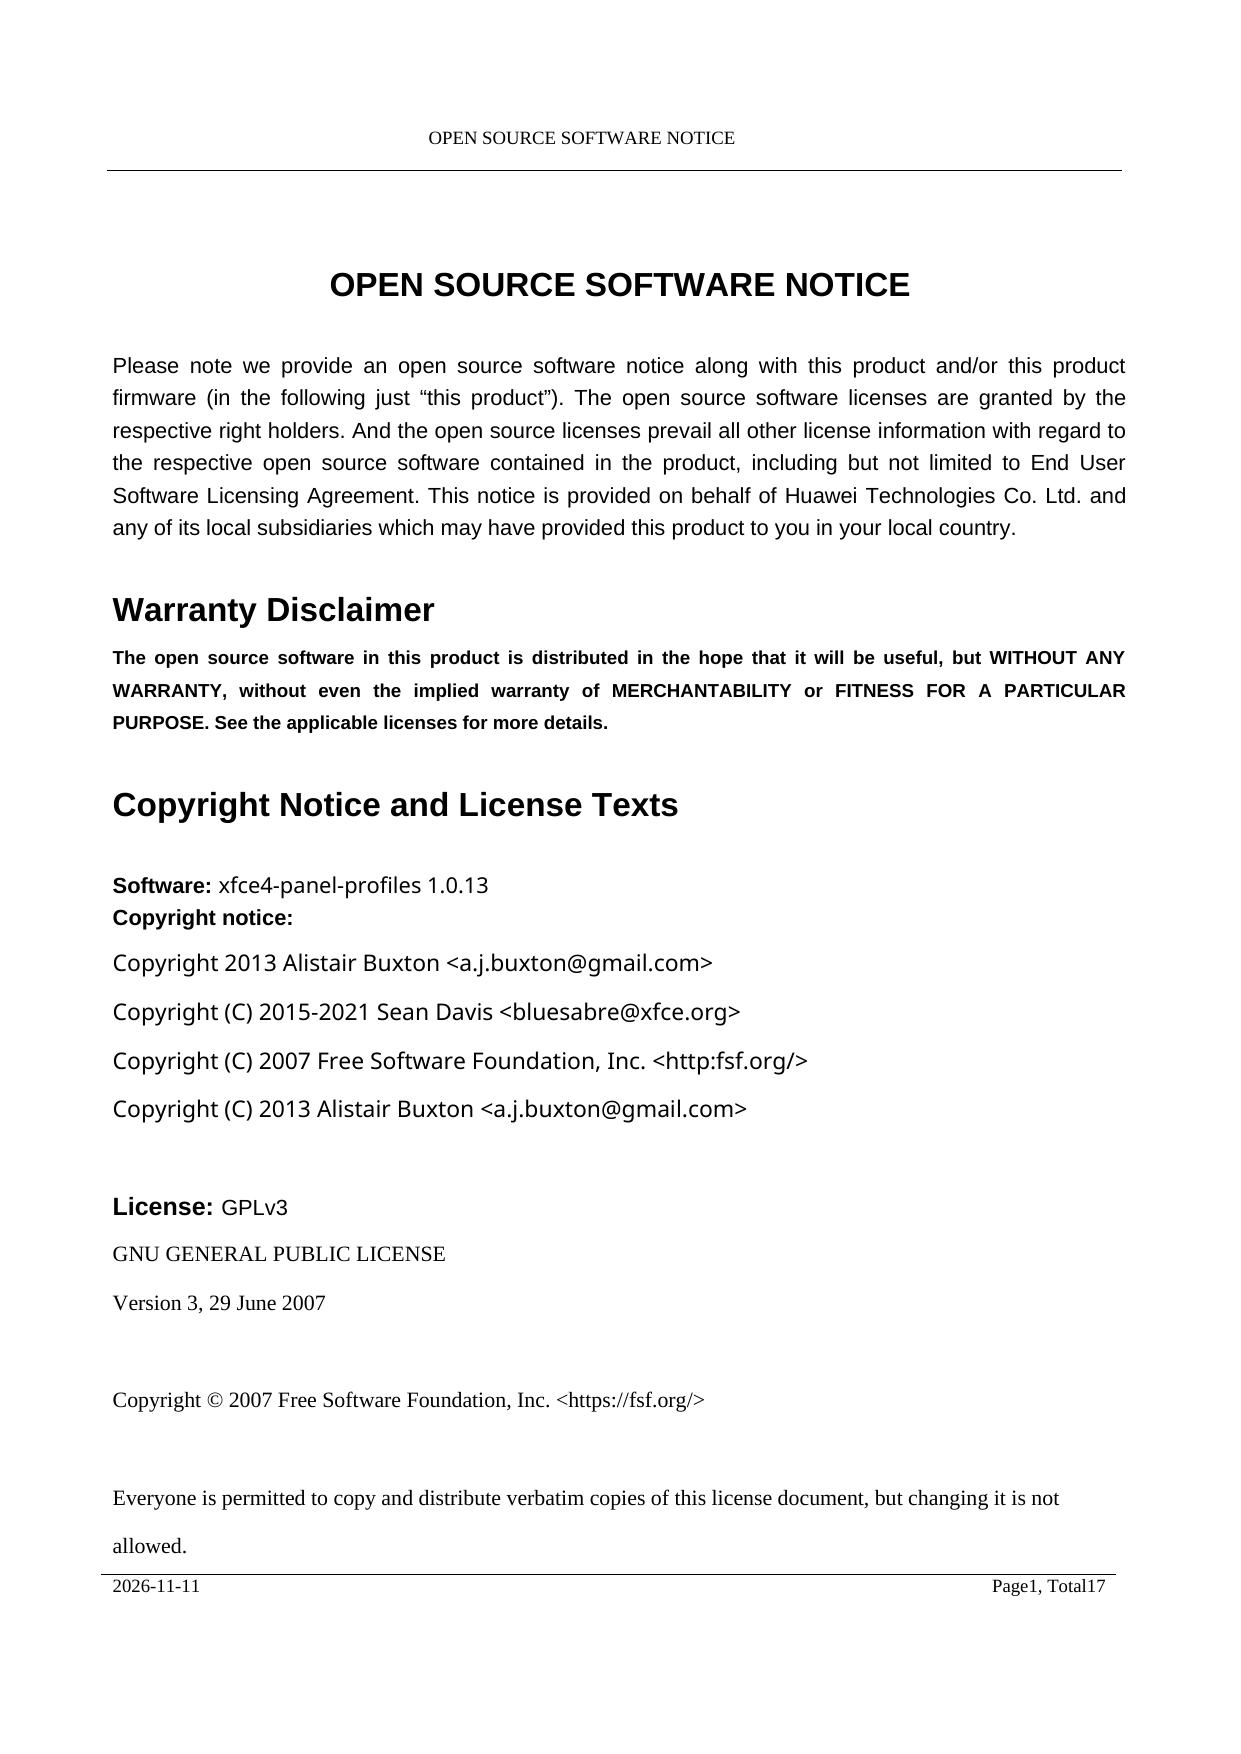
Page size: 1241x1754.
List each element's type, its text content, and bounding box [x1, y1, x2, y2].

text Please note we provide an open source software notice along with this product and/or this product firmware (in the following just “this product”). The open source software licenses are granted by the respective right holders. And the open source licenses prevail all other license information with regard to the respective open source software contained in the product, including but not limited to End User Software Licensing Agreement. This notice is provided on behalf of Huawei Technologies Co. Ltd. and any of its local subsidiaries which may have provided this product to you in your local country. [112, 349, 1128, 544]
text Software: xfce4-panel-profiles 1.0.13 [112, 869, 1128, 901]
text Copyright 2013 Alistair Buxton <a.j.buxton@gmail.com> Copyright (C) 2015-2021 Sean Davis <bluesabre@xfce.org> Copyright (C) 2007 Free Software Foundation, Inc. <http:fsf.org/> Copyright (C) 2013 Alistair Buxton <a.j.buxton@gmail.com> [112, 947, 1128, 1174]
text The open source software in this product is distributed in the hope that it will be useful, but WITHOUT ANY WARRANTY, without even the implied warranty of MERCHANTABILITY or FITNESS FOR A PARTICULAR PURPOSE. See the applicable licenses for more details. [112, 641, 1128, 739]
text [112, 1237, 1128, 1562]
text OPEN SOURCE SOFTWARE NOTICE [112, 251, 1128, 316]
text License: GPLv3 [112, 1190, 1128, 1223]
text Warranty Disclaimer [112, 576, 1128, 641]
text Copyright Notice and License Texts [112, 771, 1128, 836]
text Copyright notice: [112, 901, 1128, 934]
